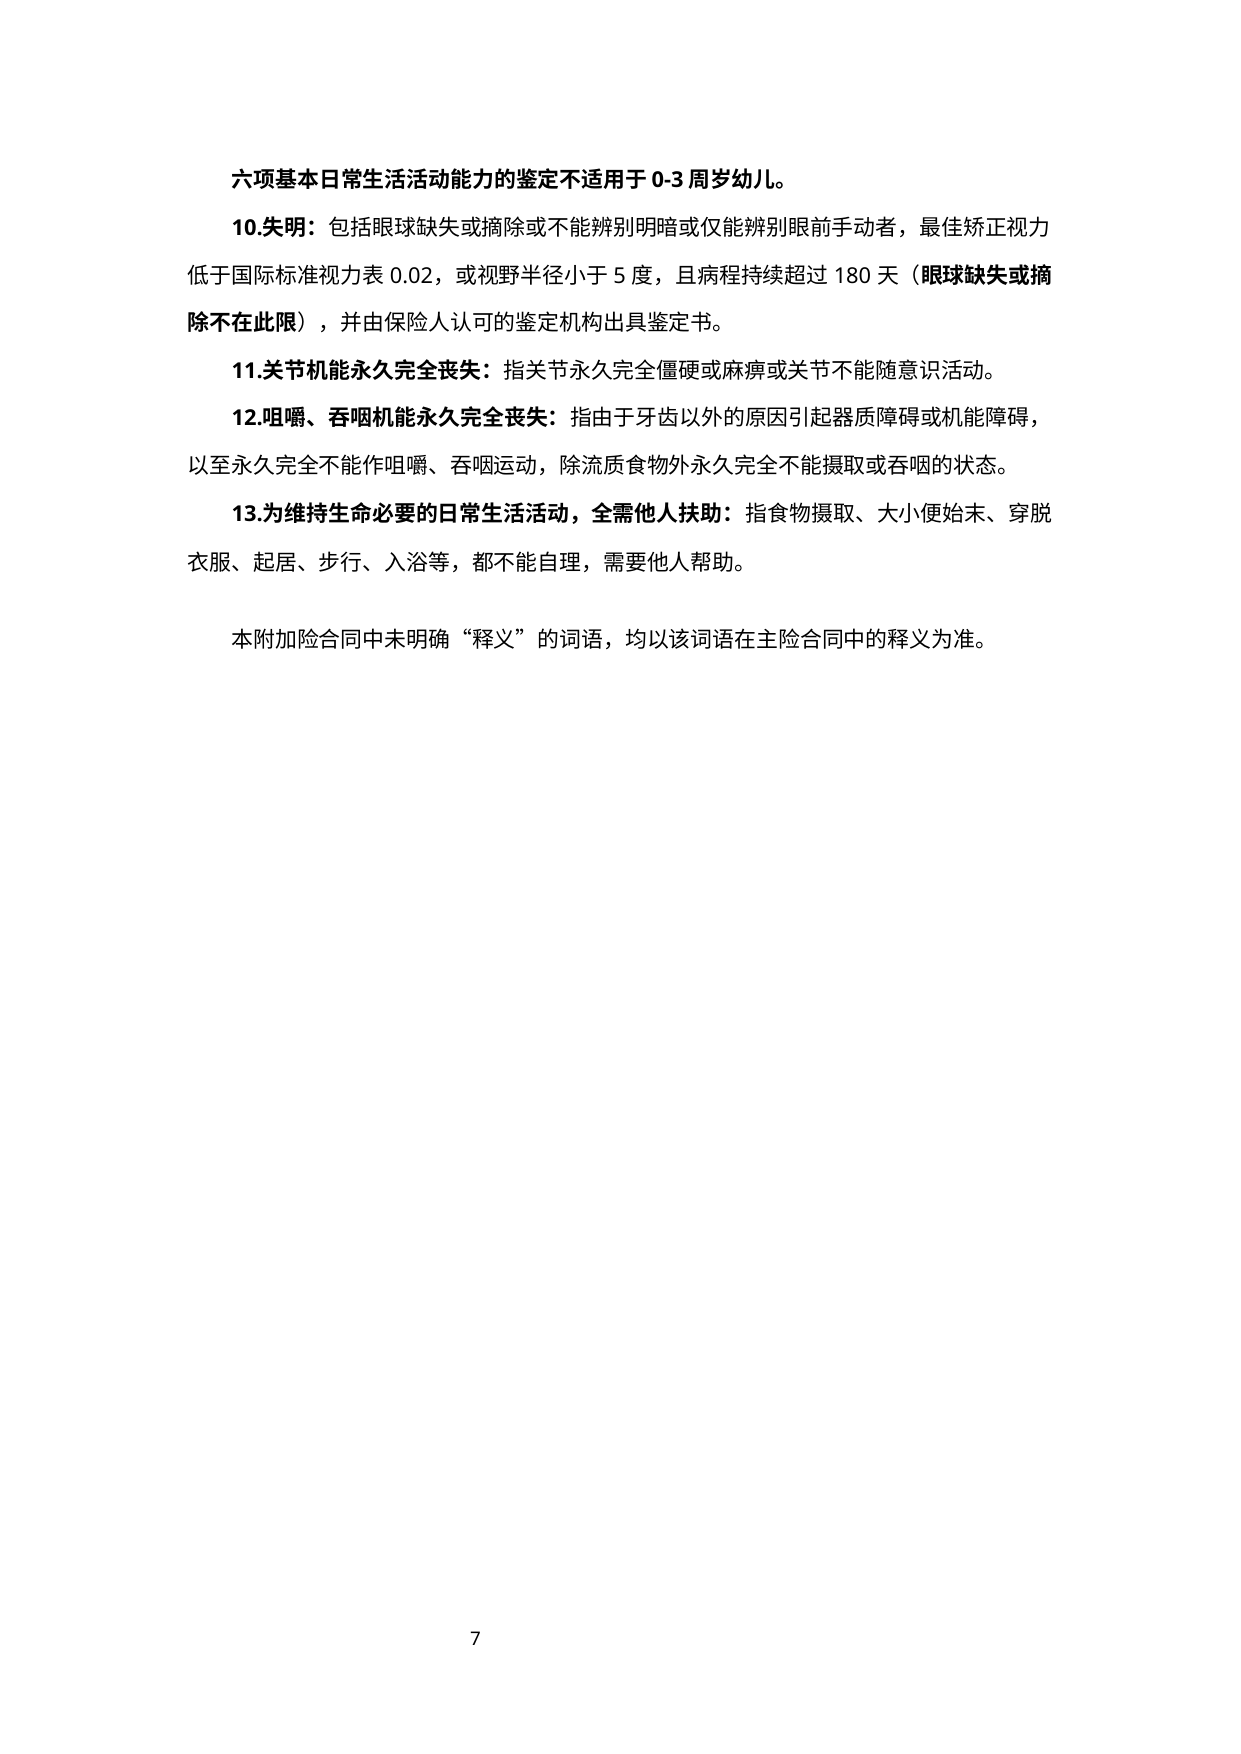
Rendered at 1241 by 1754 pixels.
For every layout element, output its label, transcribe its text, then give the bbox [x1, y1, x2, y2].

text 六项基本日常生活活动能力的鉴定不适用于0-3周岁幼儿。 [187, 162, 1053, 194]
text 12.咀嚼、吞咽机能永久完全丧失：指由于牙齿以外的原因引起器质障碍或机能障碍，以至永久完全不能作咀嚼、吞咽运动，除流质食物外永久完全不能摄取或吞咽的状态。 [187, 400, 1053, 479]
text 本附加险合同中未明确“释义”的词语，均以该词语在主险合同中的释义为准。 [187, 622, 1053, 653]
text 10.失明：包括眼球缺失或摘除或不能辨别明暗或仅能辨别眼前手动者，最佳矫正视力低于国际标准视力表0.02，或视野半径小于5 度，且病程持续超过180 天（眼球缺失或摘除不在此限），并由保险人认可的鉴定机构出具鉴定书。 [187, 210, 1053, 337]
text 13.为维持生命必要的日常生活活动，全需他人扶助：指食物摄取、大小便始末、穿脱衣服、起居、步行、入浴等，都不能自理，需要他人帮助。 [187, 495, 1053, 577]
text 11.关节机能永久完全丧失：指关节永久完全僵硬或麻痹或关节不能随意识活动。 [187, 353, 1053, 384]
